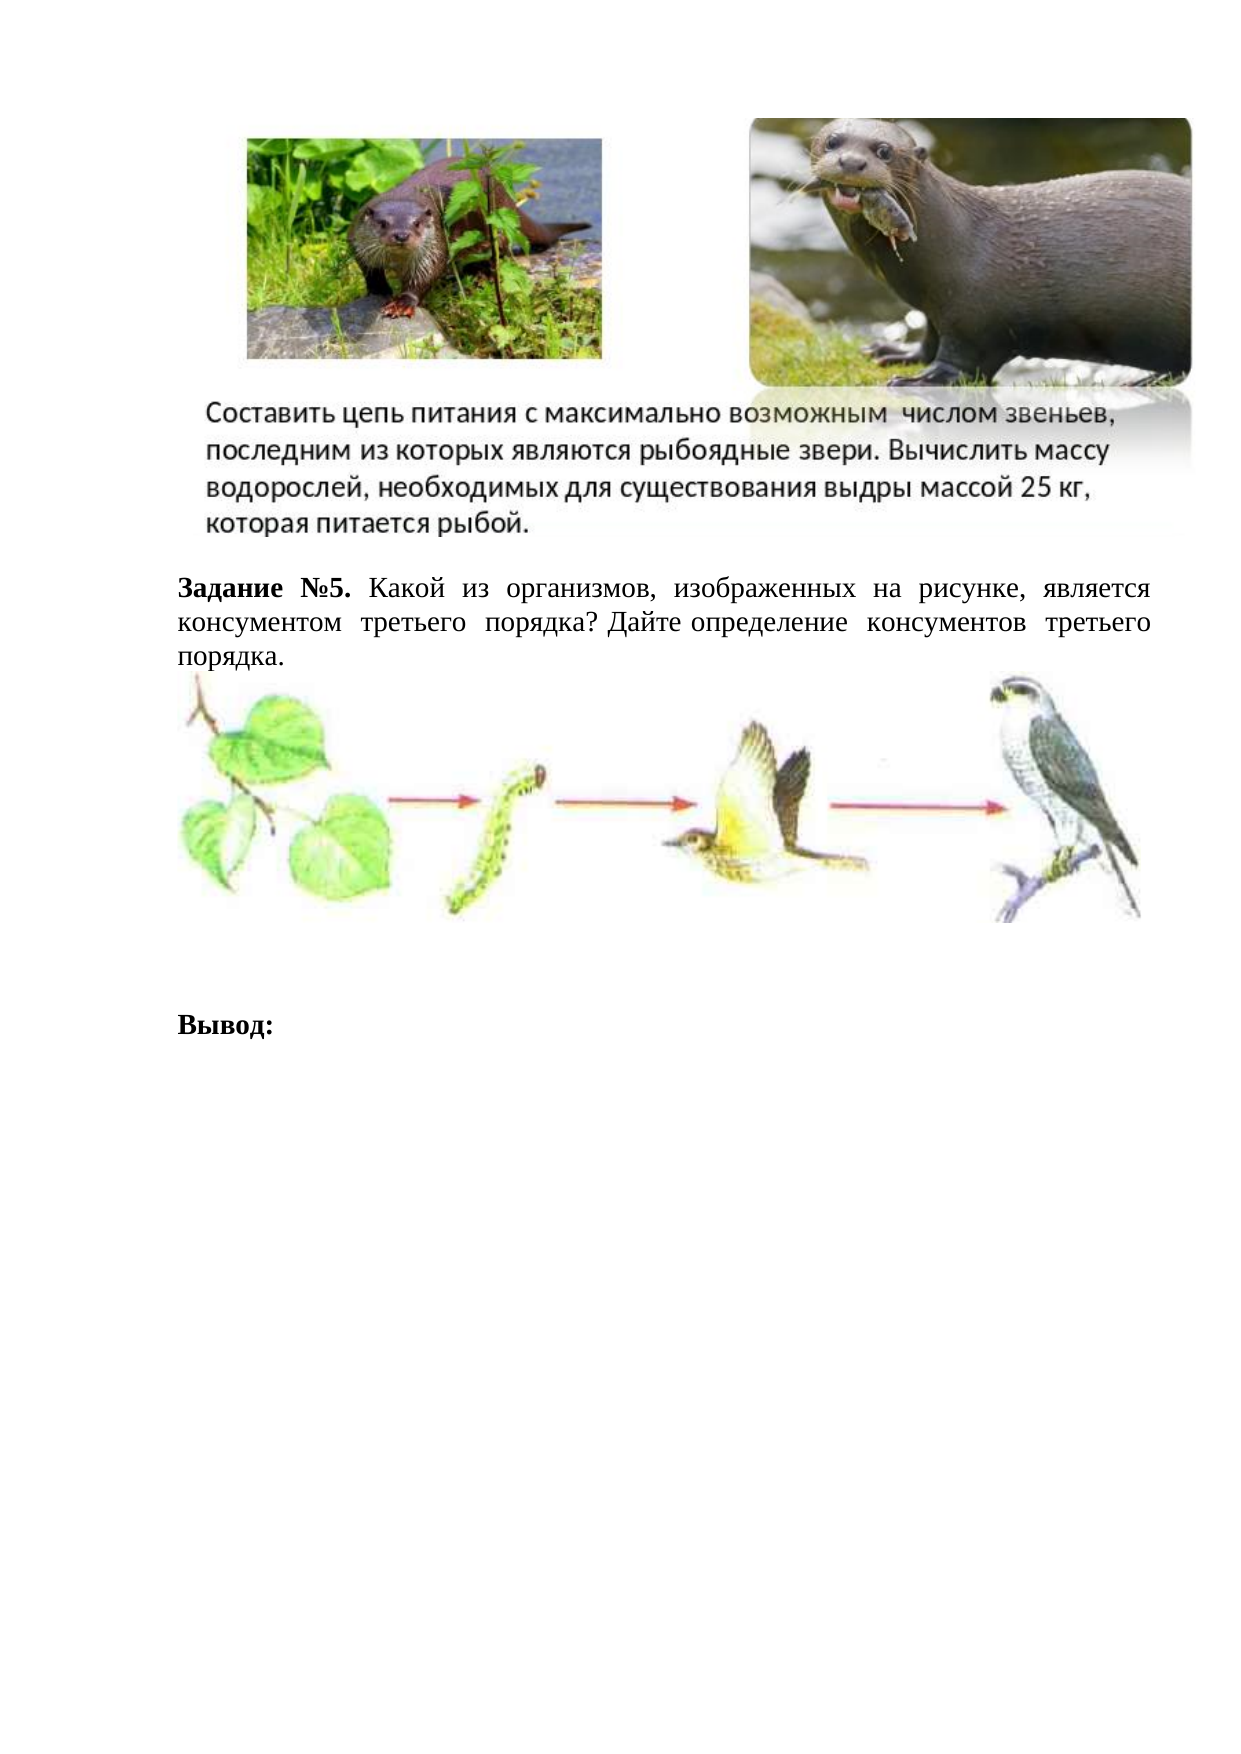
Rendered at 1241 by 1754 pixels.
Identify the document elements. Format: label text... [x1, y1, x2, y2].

text Вывод: [177, 1007, 1152, 1041]
picture [177, 671, 1142, 923]
text Задание №5. Какой из организмов, изображенных на рисунке, является консументом третьего порядка? Дайте определение консументов третьего порядка. [177, 571, 1152, 671]
picture [177, 118, 1202, 537]
